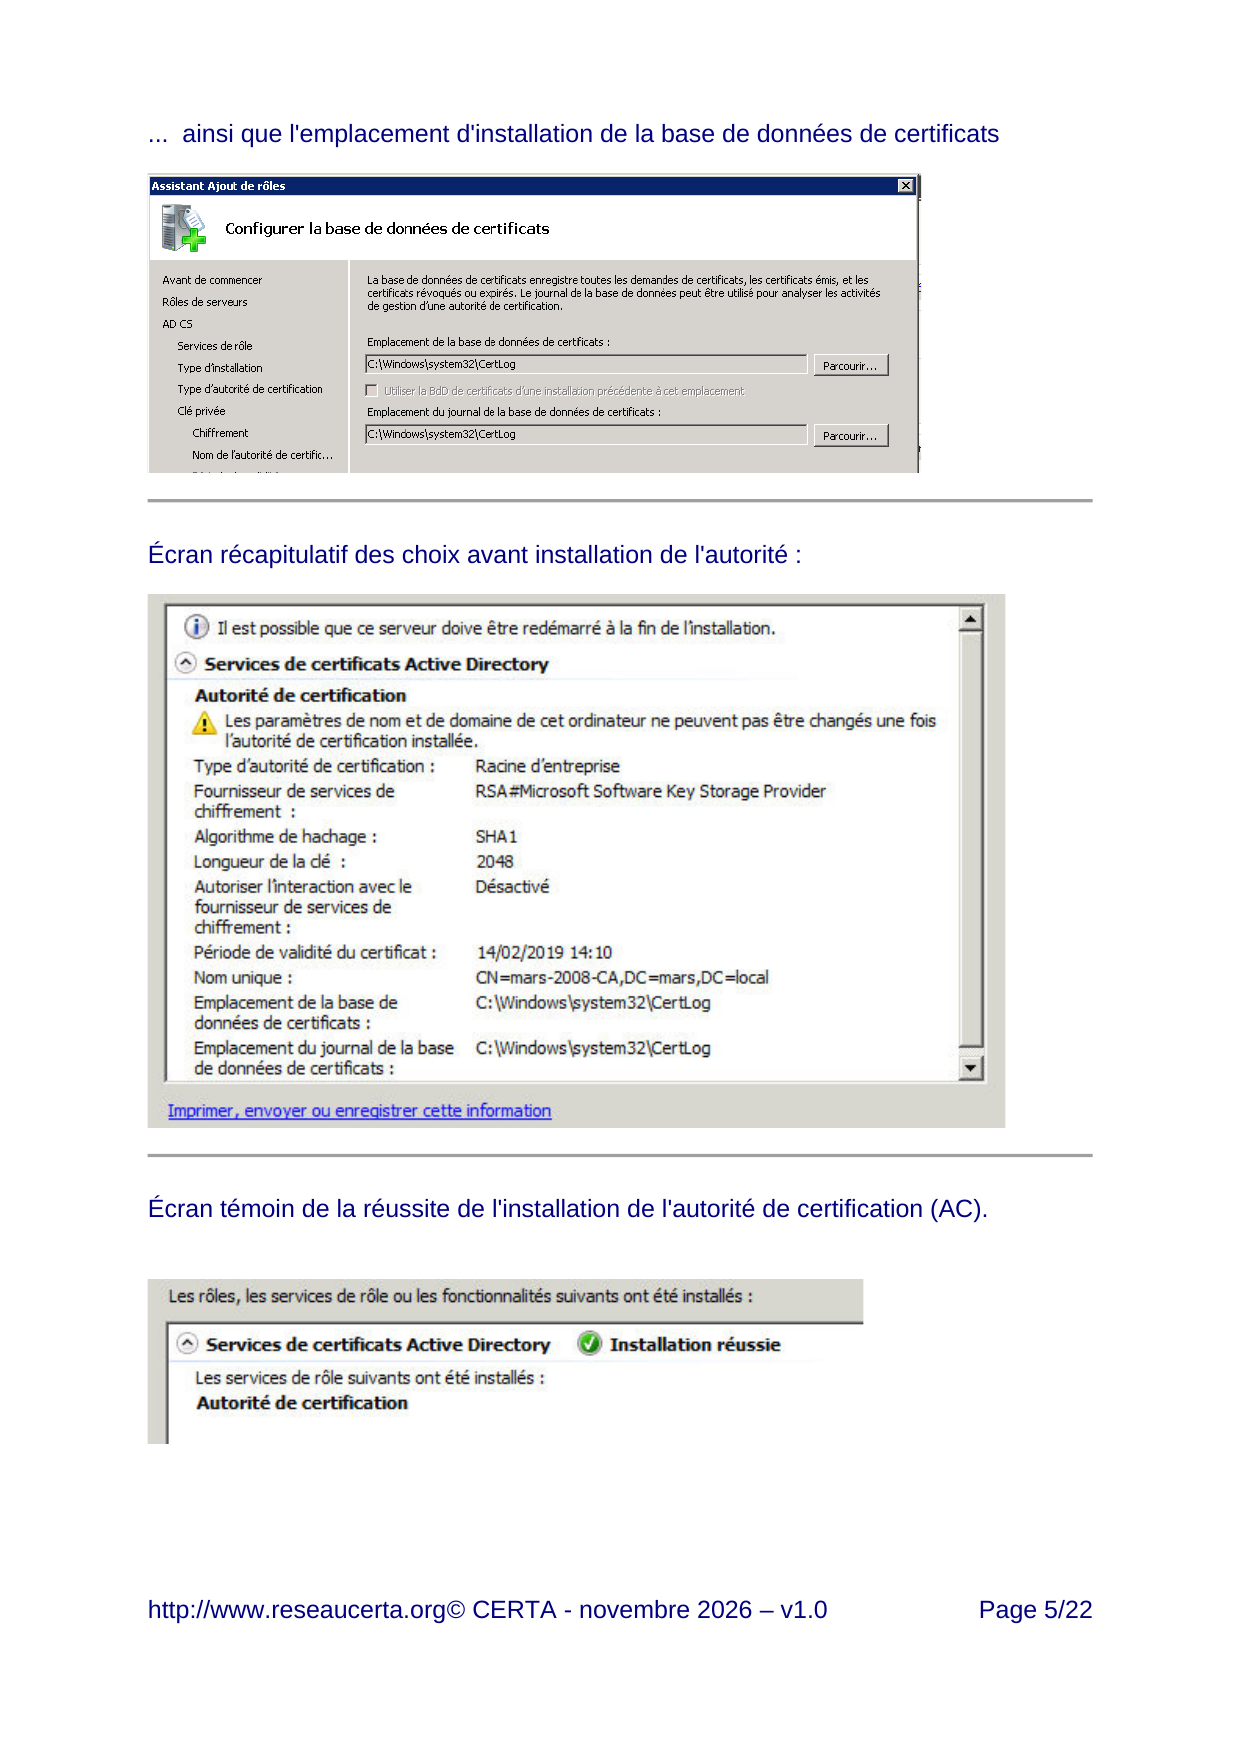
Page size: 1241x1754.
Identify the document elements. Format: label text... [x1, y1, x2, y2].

picture [147, 1279, 864, 1444]
picture [147, 173, 922, 473]
picture [147, 594, 1006, 1128]
text Écran témoin de la réussite de l'installation de l'autorité de certification (AC). [148, 1194, 1092, 1223]
text ... ainsi que l'emplacement d'installation de la base de données de certificats [148, 119, 1092, 147]
text Écran récapitulatif des choix avant installation de l'autorité : [148, 540, 1092, 568]
